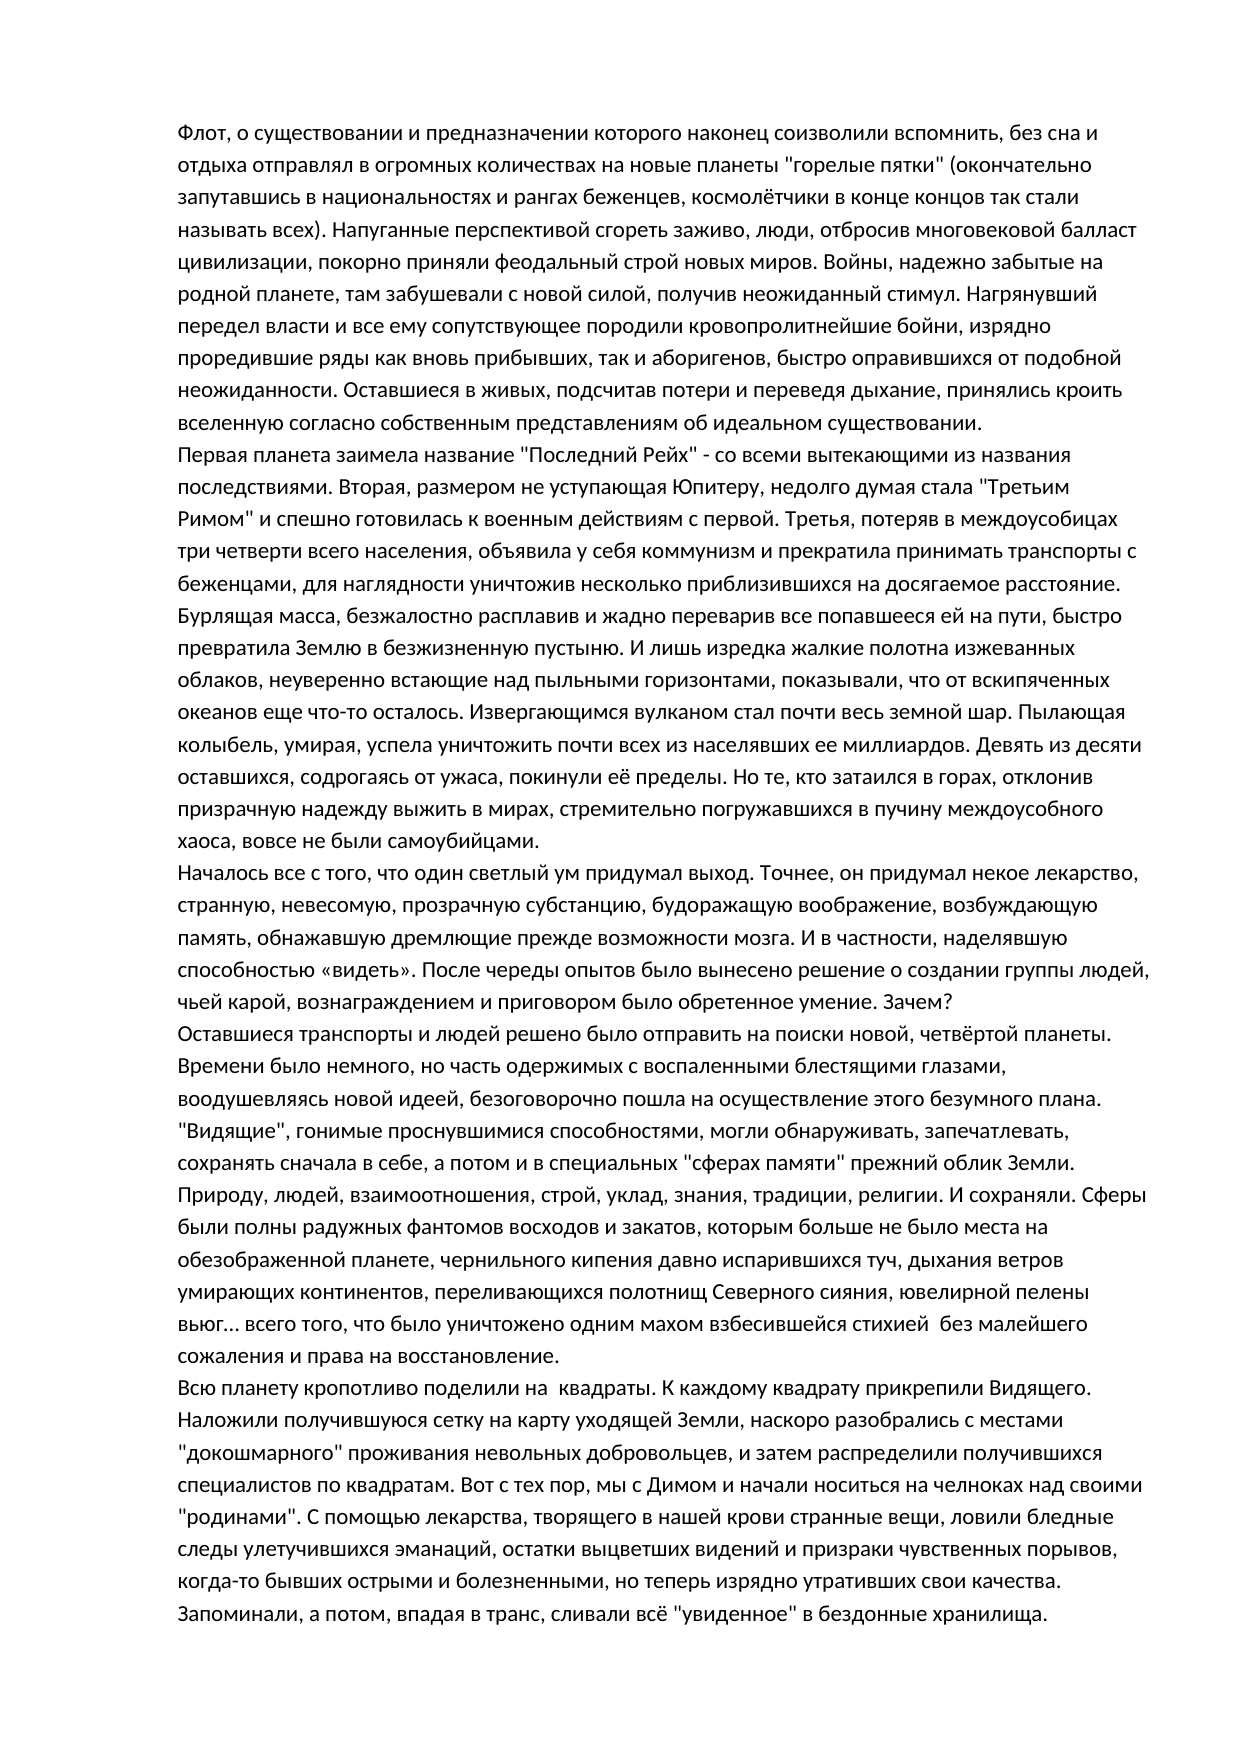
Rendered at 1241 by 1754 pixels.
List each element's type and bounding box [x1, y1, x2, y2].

text [177, 118, 1152, 1627]
